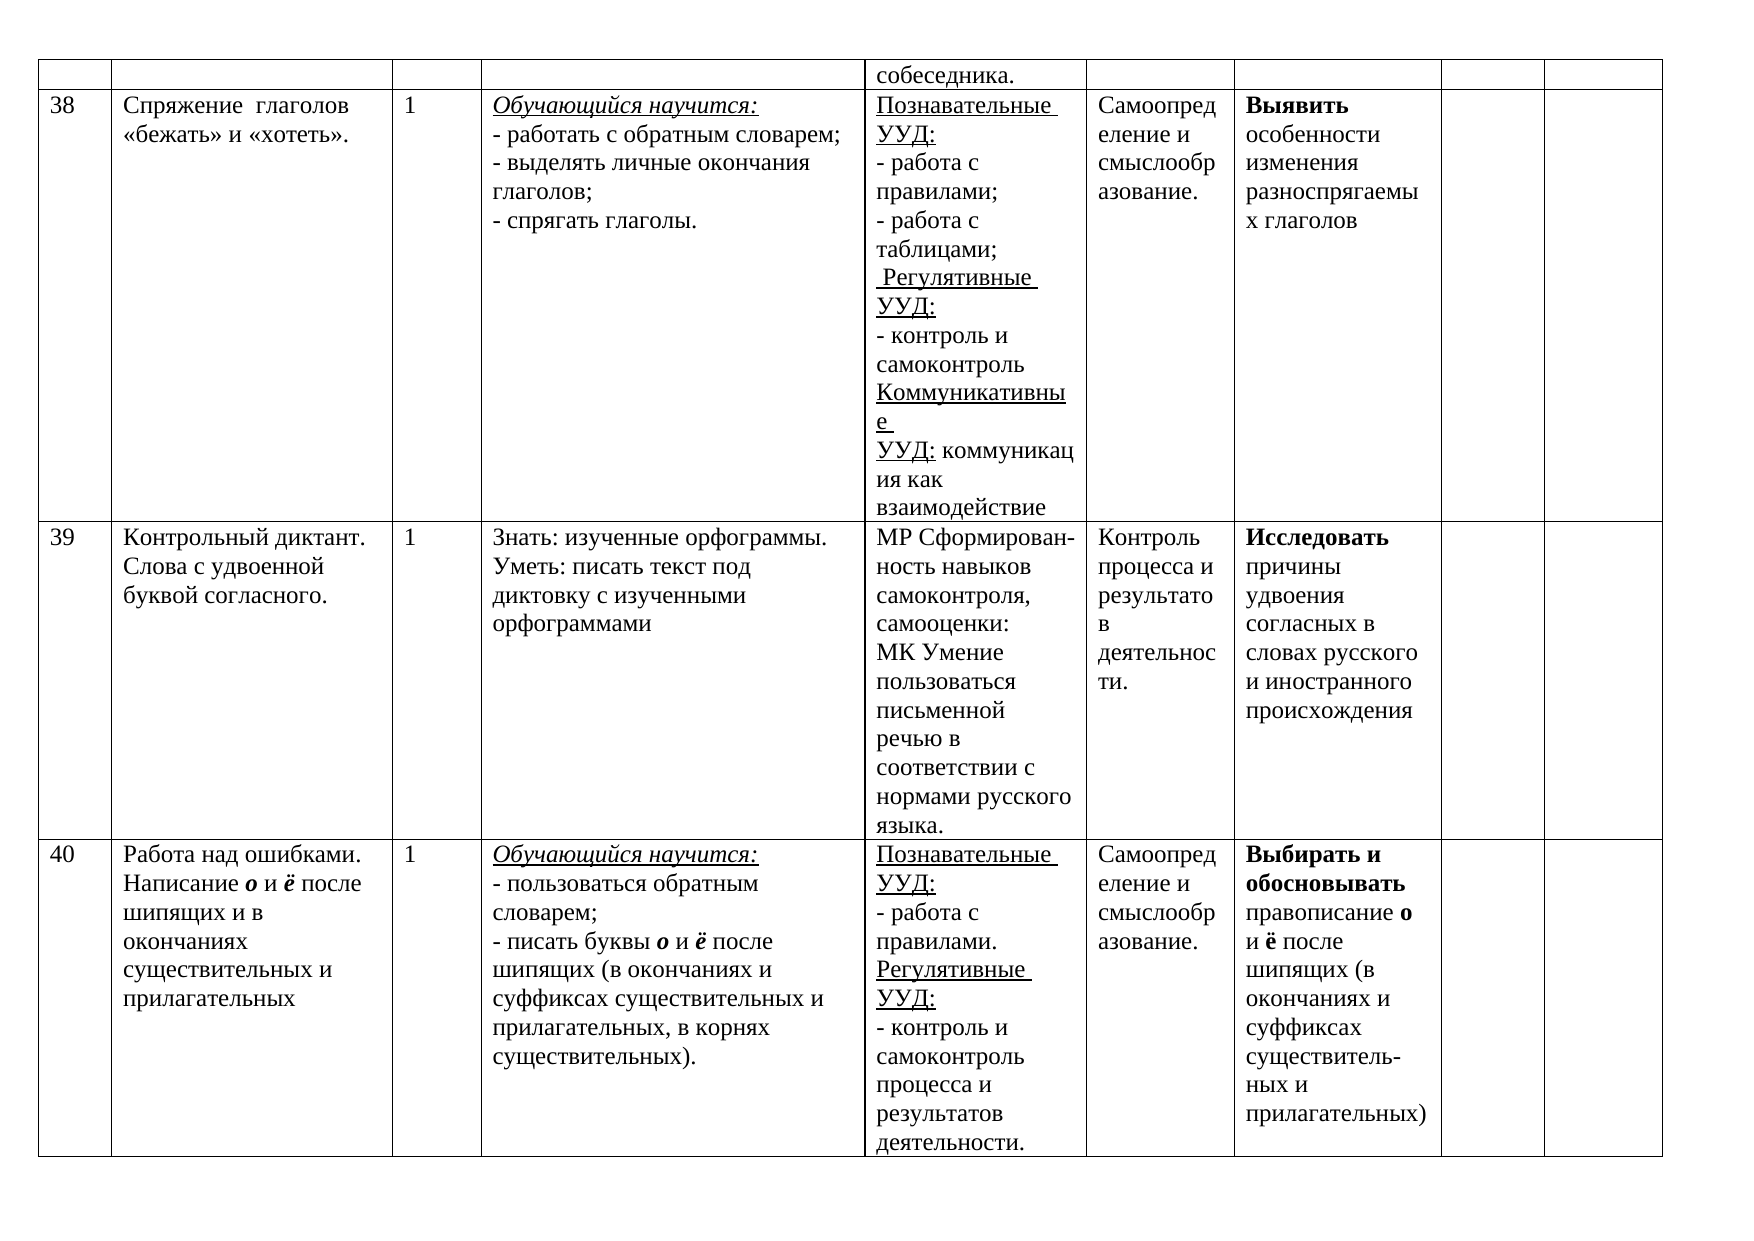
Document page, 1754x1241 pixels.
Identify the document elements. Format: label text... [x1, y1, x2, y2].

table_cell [1235, 840, 1441, 1156]
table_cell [482, 60, 864, 89]
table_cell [112, 60, 392, 89]
table_cell 40 [39, 840, 111, 1156]
table_cell Знать: изученные орфограммы. Уметь: писать текст под диктовку с изученными орфограммами [482, 522, 864, 838]
table_cell Спряжение глаголов «бежать» и «хотеть». [112, 90, 392, 521]
table_cell [1545, 840, 1662, 1156]
table_cell 1 [393, 840, 481, 1156]
table_cell [1545, 60, 1662, 89]
table_cell [1545, 90, 1662, 521]
table_cell [1442, 522, 1544, 838]
table_cell [1545, 522, 1662, 838]
table_cell Обучающийся научится: - пользоваться обратным словарем; - писать буквы о и ё после шипящих (в окончаниях и суффиксах существительных и прилагательных, в корнях существительных). [482, 840, 864, 1156]
table_cell [1442, 60, 1544, 89]
table_cell Познавательные УУД: - работа с правилами. Регулятивные УУД: - контроль и самоконтроль процесса и результатов деятельности. [866, 840, 1086, 1156]
table_cell 38 [39, 90, 111, 521]
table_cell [1087, 90, 1234, 521]
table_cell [1087, 840, 1234, 1156]
table_cell Познавательные УУД: - работа с правилами; - работа с таблицами; Регулятивные УУД: - контроль и самоконтроль Коммуникативные УУД: коммуникация как взаимодействие [866, 90, 1086, 521]
table_cell Обучающийся научится: - работать с обратным словарем; - выделять личные окончания глаголов; - спрягать глаголы. [482, 90, 864, 521]
table_cell Исследовать причины удвоения согласных в словах русского и иностранного происхождения [1235, 522, 1441, 838]
table_cell 1 [393, 522, 481, 838]
table_cell Работа над ошибками. Написание о и ё после шипящих и в окончаниях существительных и прилагательных [112, 840, 392, 1156]
table_cell 1 [393, 90, 481, 521]
table_cell Выявить особенности изменения разноспрягаемых глаголов [1235, 90, 1441, 521]
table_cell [866, 60, 1086, 89]
table_cell [1442, 840, 1544, 1156]
table_cell [1442, 90, 1544, 521]
table_cell МР Сформирован-ность навыков самоконтроля, самооценки: МК Умение пользоваться письменной речью в соответствии с нормами русского языка. [866, 522, 1086, 838]
table_cell 39 [39, 522, 111, 838]
table_cell 37 [39, 60, 111, 89]
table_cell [1087, 60, 1234, 89]
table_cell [1235, 60, 1441, 89]
table_cell Контроль процесса и результатов деятельности. [1087, 522, 1234, 838]
table_cell Контрольный диктант. Слова с удвоенной буквой согласного. [112, 522, 392, 838]
table_cell 1 [393, 60, 481, 89]
